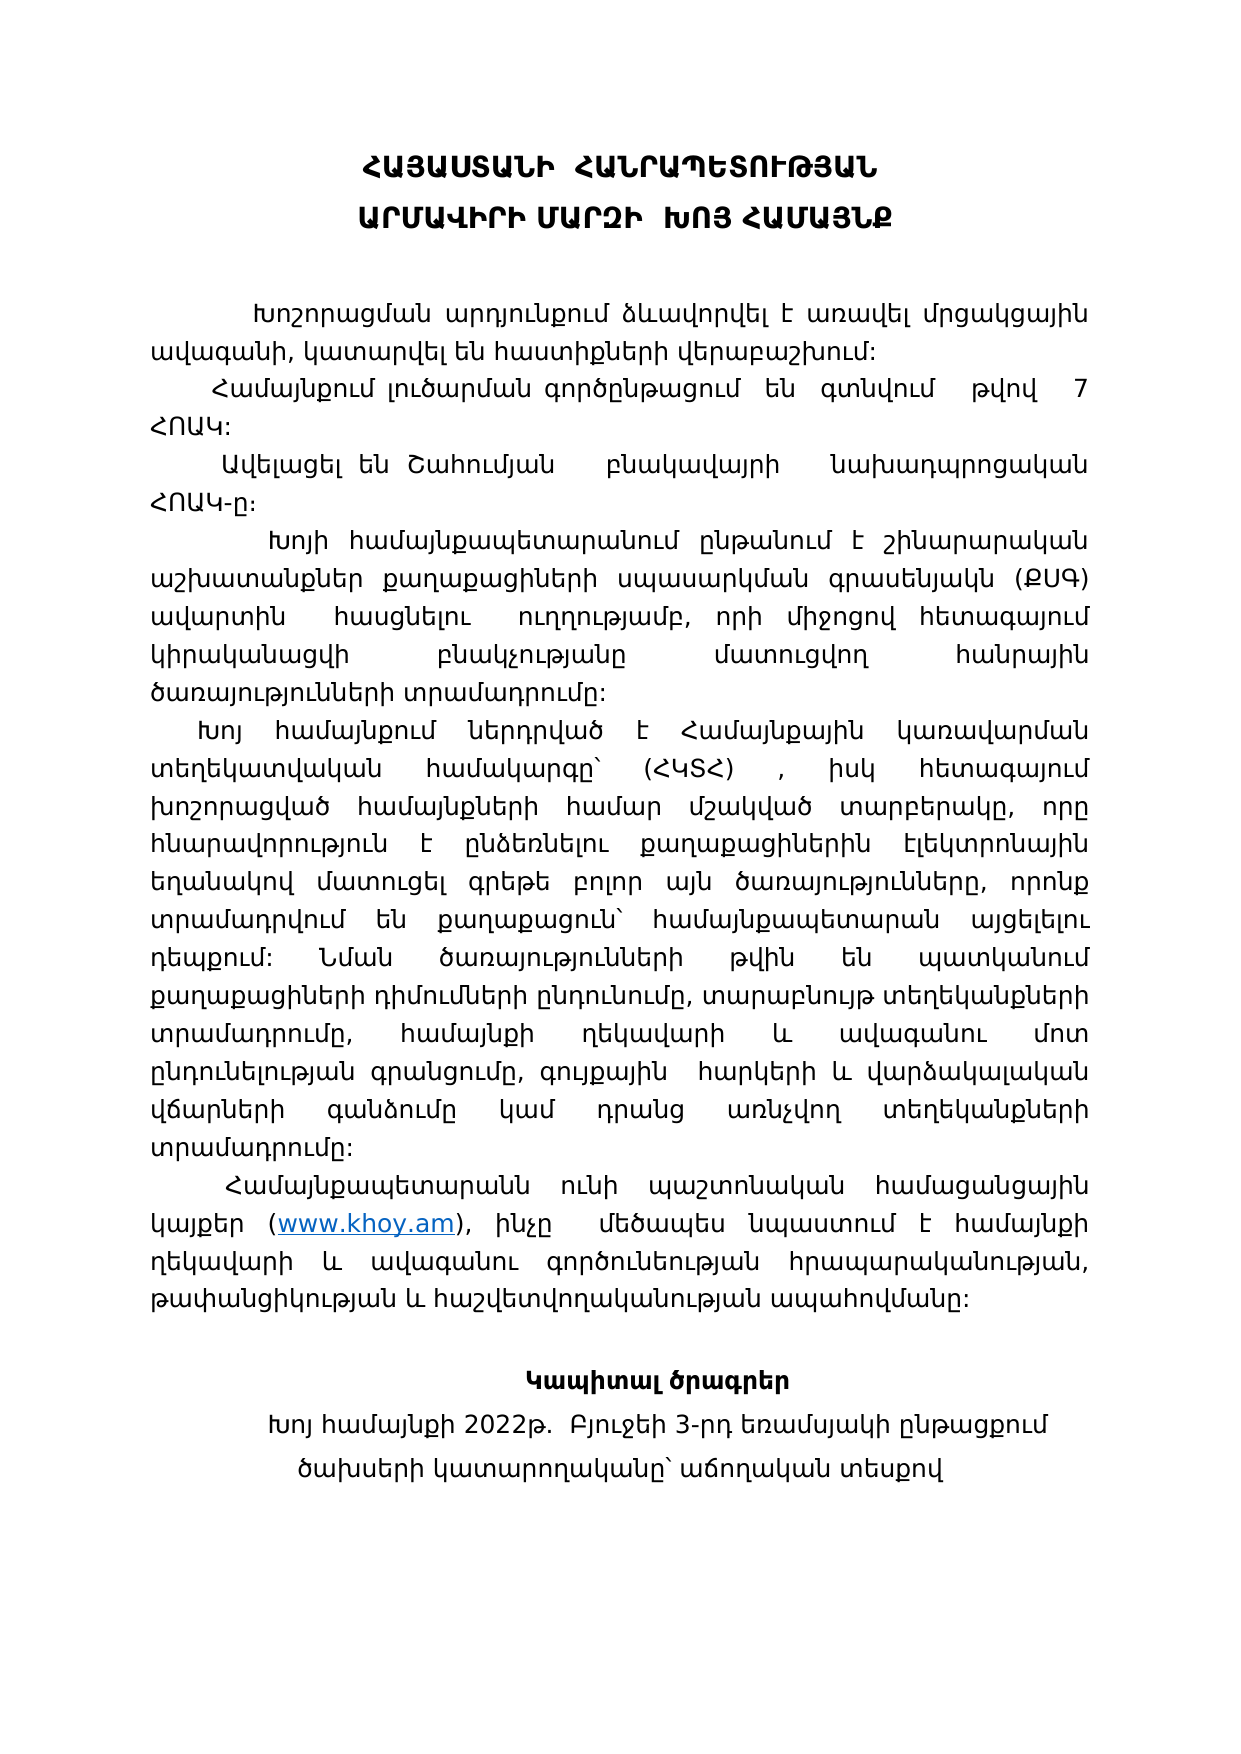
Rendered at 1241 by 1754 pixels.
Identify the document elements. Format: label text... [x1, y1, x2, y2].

text Խոյ համայնքում ներդրված է Համայնքային կառավարման տեղեկատվական համակարգը՝ (ՀԿՏՀ) , իսկ հետագայում խոշորացված համայնքների համար մշակված տարբերակը, որը հնարավորություն է ընձեռնելու քաղաքացիներին էլեկտրոնային եղանակով մատուցել գրեթե բոլոր այն ծառայությունները, որոնք տրամադրվում են քաղաքացուն՝ համայնքապետարան այցելելու դեպքում: Նման ծառայությունների թվին են պատկանում քաղաքացիների դիմումների ընդունումը, տարաբնույթ տեղեկանքների տրամադրումը, համայնքի ղեկավարի և ավագանու մոտ ընդունելության գրանցումը, գույքային հարկերի և վարձակալական վճարների գանձումը կամ դրանց առնչվող տեղեկանքների տրամադրումը: [150, 716, 1090, 1162]
text Խոշորացման արդյունքում ձևավորվել է առավել մրցակցային ավագանի, կատարվել են հաստիքների վերաբաշխում: [150, 299, 1090, 366]
text Կապիտալ ծրագրեր [150, 1366, 1090, 1395]
text ՀԱՅԱՍՏԱՆԻ ՀԱՆՐԱՊԵՏՈՒԹՅԱՆ [150, 150, 1090, 184]
list Ավելացել են Շահումյան բնակավայրի նախադպրոցական ՀՈԱԿ-ը։ [150, 450, 1090, 517]
text Խոյի համայնքապետարանում ընթանում է շինարարական աշխատանքներ քաղաքացիների սպասարկման գրասենյակն (ՔՍԳ) ավարտին հասցնելու ուղղությամբ, որի միջոցով հետագայում կիրականացվի բնակչությանը մատուցվող հանրային ծառայությունների տրամադրումը: [150, 526, 1090, 707]
text ԱՐՄԱՎԻՐԻ ՄԱՐԶԻ ԽՈՅ ՀԱՄԱՅՆՔ [150, 201, 1090, 235]
text Խոյ համայնքի 2022թ. Բյուջեի 3-րդ եռամսյակի ընթացքում ծախսերի կատարողականը՝ աճողական տեսքով [150, 1410, 1090, 1483]
text Համայնքապետարանն ունի պաշտոնական համացանցային կայքեր (www.khoy.am), ինչը մեծապես նպաստում է համայնքի ղեկավարի և ավագանու գործունեության հրապարականության, թափանցիկության և հաշվետվողականության ապահովմանը: [150, 1171, 1090, 1314]
list Համայնքում լուծարման գործընթացում են գտնվում թվով 7 ՀՈԱԿ: [150, 374, 1090, 442]
